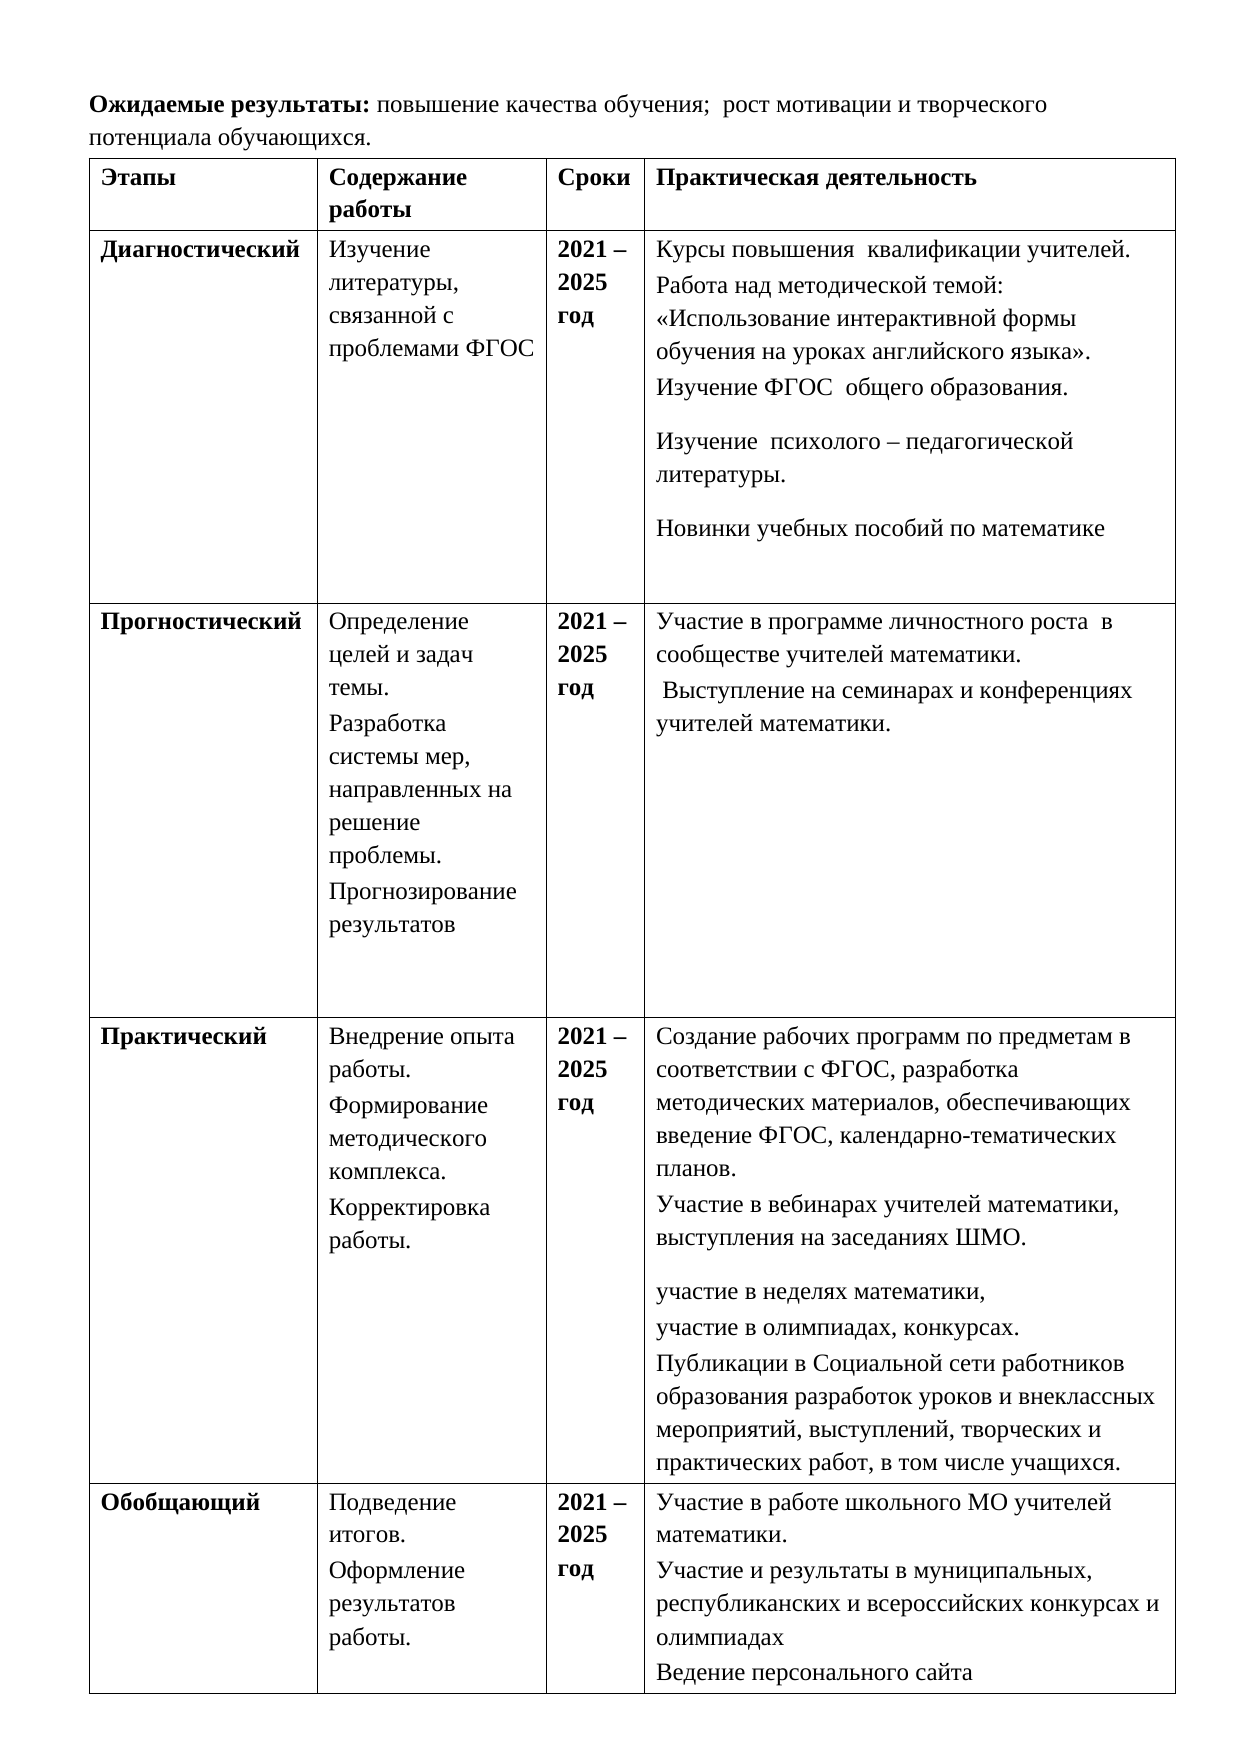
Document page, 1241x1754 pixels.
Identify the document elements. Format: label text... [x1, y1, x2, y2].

table_cell Обобщающий [90, 1484, 317, 1693]
table_cell Создание рабочих программ по предметам в соответствии с ФГОС, разработка методических материалов, обеспечивающих введение ФГОС, календарно-тематических планов. Участие в вебинарах учителей математики, выступления на заседаниях ШМО. участие в неделях математики, участие в олимпиадах, конкурсах. Публикации в Социальной сети работников образования разработок уроков и внеклассных мероприятий, выступлений, творческих и практических работ, в том числе учащихся. [645, 1018, 1175, 1483]
table_cell Прогностический [90, 604, 317, 1017]
table_header Этапы [90, 159, 317, 230]
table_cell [318, 1484, 546, 1693]
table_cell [645, 1484, 1175, 1693]
table_header Содержание работы [318, 159, 546, 230]
table_header Практическая деятельность [645, 159, 1175, 230]
table_cell 2021 – 2025 год [547, 231, 644, 602]
table_cell 2021 – 2025 год [547, 604, 644, 1017]
table_cell Практический [90, 1018, 317, 1483]
text Ожидаемые результаты: повышение качества обучения; рост мотивации и творческого потенциала обучающихся. [89, 89, 1152, 150]
table_header Сроки [547, 159, 644, 230]
table_cell Участие в программе личностного роста в сообществе учителей математики. Выступление на семинарах и конференциях учителей математики. [645, 604, 1175, 1017]
table_cell Курсы повышения квалификации учителей. Работа над методической темой: «Использование интерактивной формы обучения на уроках английского языка». Изучение ФГОС общего образования. Изучение психолого – педагогической литературы. Новинки учебных пособий по математике [645, 231, 1175, 602]
table_cell Внедрение опыта работы. Формирование методического комплекса. Корректировка работы. [318, 1018, 546, 1483]
table_cell Определение целей и задач темы. Разработка системы мер, направленных на решение проблемы. Прогнозирование результатов [318, 604, 546, 1017]
table_cell 2021 – 2025 год [547, 1484, 644, 1693]
table_cell Диагностический [90, 231, 317, 602]
table_cell Изучение литературы, связанной с проблемами ФГОС [318, 231, 546, 602]
table_cell 2021 – 2025 год [547, 1018, 644, 1483]
